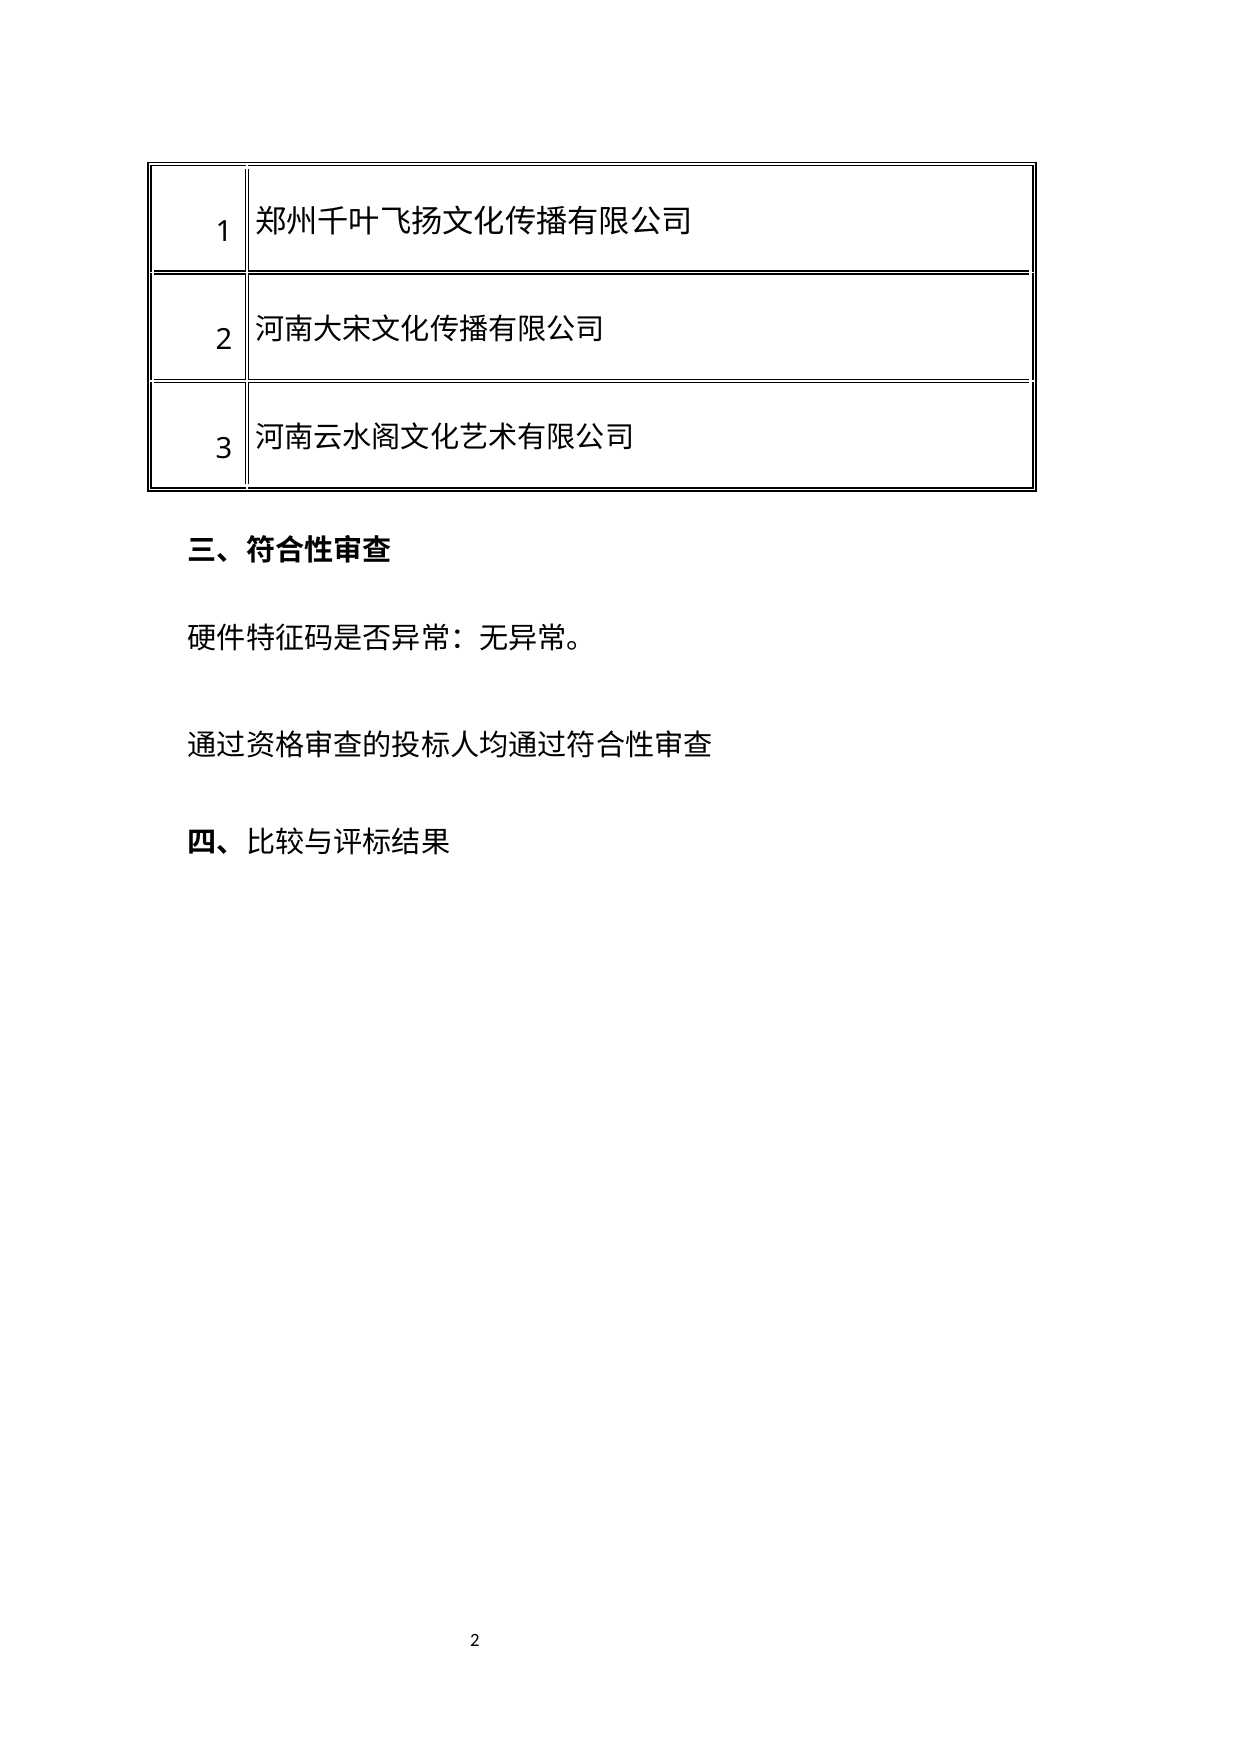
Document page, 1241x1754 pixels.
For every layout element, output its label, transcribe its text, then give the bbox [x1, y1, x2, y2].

text 三、符合性审查 [187, 515, 1053, 580]
table_cell 河南云水阁文化艺术有限公司 [247, 379, 1034, 487]
text 四、比较与评标结果 [187, 813, 1053, 863]
text 通过资格审查的投标人均通过符合性审查 [187, 716, 1053, 766]
table_cell 河南大宋文化传播有限公司 [247, 270, 1034, 379]
text 硬件特征码是否异常：无异常。 [187, 604, 1053, 669]
table_cell 1 [149, 163, 247, 270]
table_cell 郑州千叶飞扬文化传播有限公司 [247, 166, 1032, 270]
table_cell 3 [149, 379, 247, 487]
table_cell 2 [149, 270, 247, 379]
